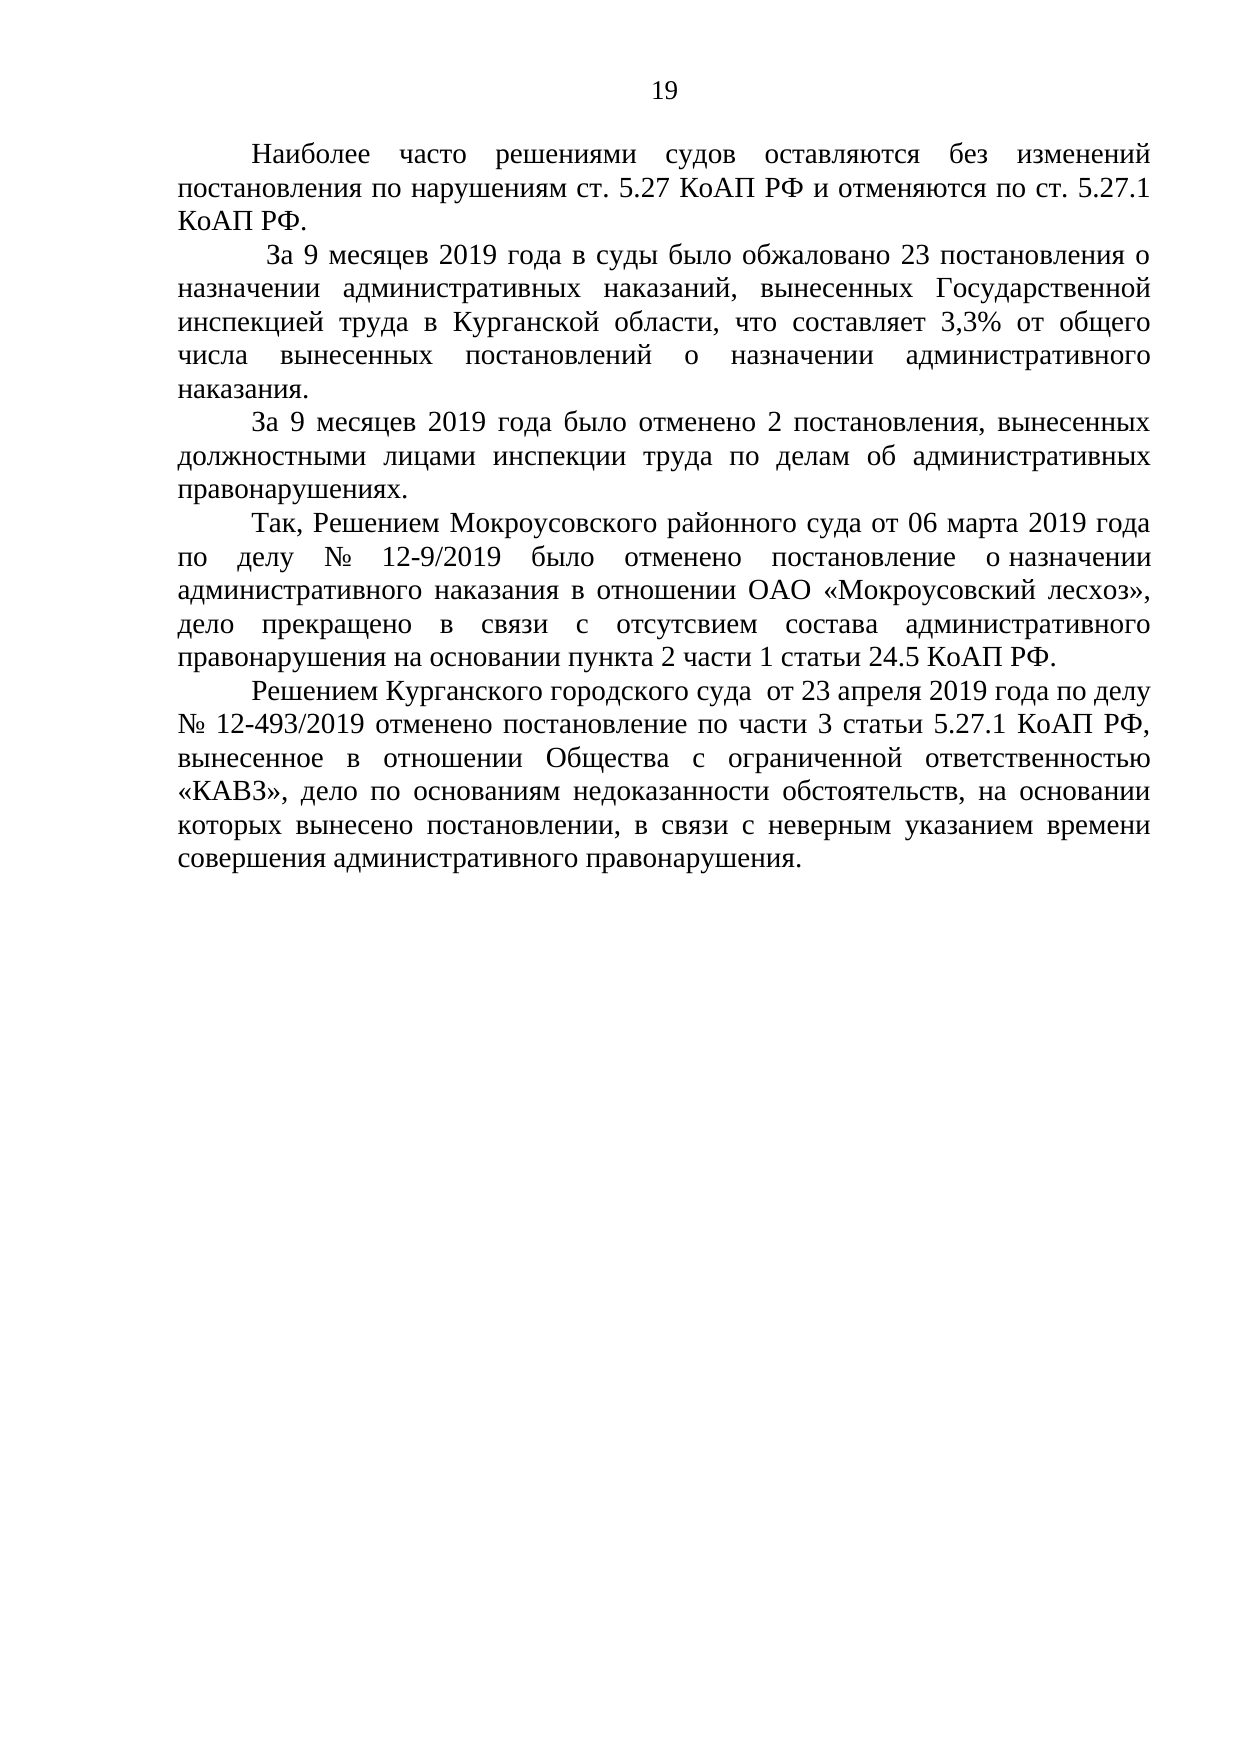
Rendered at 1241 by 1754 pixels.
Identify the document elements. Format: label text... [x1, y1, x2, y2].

text Так, Решением Мокроусовского районного суда от 06 марта 2019 года по делу № 12-9/2019 было отменено постановление о назначении административного наказания в отношении ОАО «Мокроусовский лесхоз», дело прекращено в связи с отсутсвием состава административного правонарушения на основании пункта 2 части 1 статьи 24.5 КоАП РФ. [177, 505, 1152, 673]
text Решением Курганского городского суда от 23 апреля 2019 года по делу № 12-493/2019 отменено постановление по части 3 статьи 5.27.1 КоАП РФ, вынесенное в отношении Общества с ограниченной ответственностью «КАВЗ», дело по основаниям недоказанности обстоятельств, на основании которых вынесено постановлении, в связи с неверным указанием времени совершения административного правонарушения. [177, 673, 1152, 874]
text За 9 месяцев 2019 года было отменено 2 постановления, вынесенных должностными лицами инспекции труда по делам об административных правонарушениях. [177, 404, 1152, 505]
text За 9 месяцев 2019 года в суды было обжаловано 23 постановления о назначении административных наказаний, вынесенных Государственной инспекцией труда в Курганской области, что составляет 3,3% от общего числа вынесенных постановлений о назначении административного наказания. [177, 237, 1152, 404]
text Наиболее часто решениями судов оставляются без изменений постановления по нарушениям ст. 5.27 КоАП РФ и отменяются по ст. 5.27.1 КоАП РФ. [177, 136, 1152, 237]
